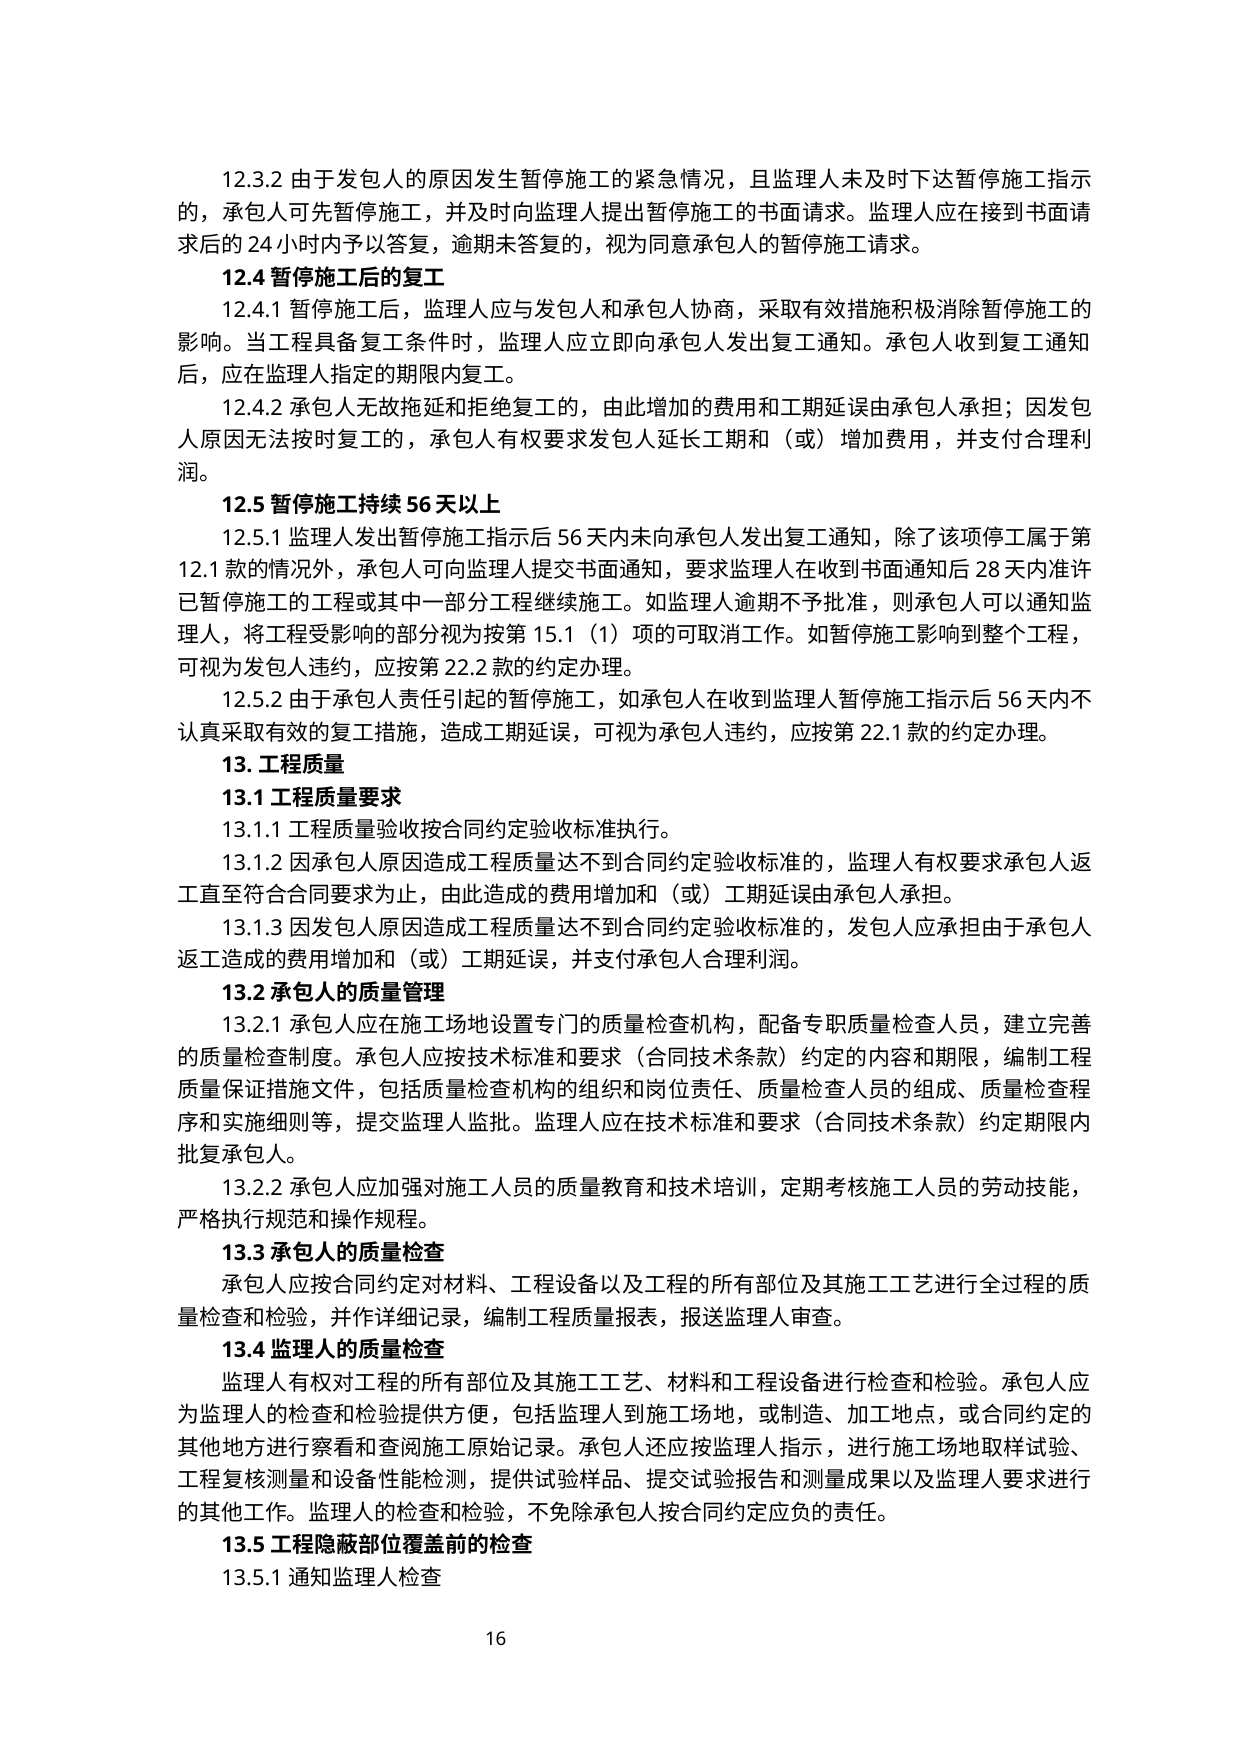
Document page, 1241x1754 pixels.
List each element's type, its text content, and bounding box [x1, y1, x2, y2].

subtitle 13.1 工程质量要求 [177, 779, 1093, 812]
text 12.4.1 暂停施工后，监理人应与发包人和承包人协商，采取有效措施积极消除暂停施工的影响。当工程具备复工条件时，监理人应立即向承包人发出复工通知。承包人收到复工通知后，应在监理人指定的期限内复工。 [177, 292, 1093, 389]
subtitle 13.5 工程隐蔽部位覆盖前的检查 [177, 1527, 1093, 1559]
text 12.5.2 由于承包人责任引起的暂停施工，如承包人在收到监理人暂停施工指示后56天内不认真采取有效的复工措施，造成工期延误，可视为承包人违约，应按第22.1款的约定办理。 [177, 682, 1093, 747]
subtitle 13.2 承包人的质量管理 [177, 974, 1093, 1007]
text 13.2.1 承包人应在施工场地设置专门的质量检查机构，配备专职质量检查人员，建立完善的质量检查制度。承包人应按技术标准和要求（合同技术条款）约定的内容和期限，编制工程质量保证措施文件，包括质量检查机构的组织和岗位责任、质量检查人员的组成、质量检查程序和实施细则等，提交监理人监批。监理人应在技术标准和要求（合同技术条款）约定期限内批复承包人。 [177, 1007, 1093, 1169]
text 13.2.2 承包人应加强对施工人员的质量教育和技术培训，定期考核施工人员的劳动技能，严格执行规范和操作规程。 [177, 1169, 1093, 1234]
text 13.1.2 因承包人原因造成工程质量达不到合同约定验收标准的，监理人有权要求承包人返工直至符合合同要求为止，由此造成的费用增加和（或）工期延误由承包人承担。 [177, 844, 1093, 909]
text 监理人有权对工程的所有部位及其施工工艺、材料和工程设备进行检查和检验。承包人应为监理人的检查和检验提供方便，包括监理人到施工场地，或制造、加工地点，或合同约定的其他地方进行察看和查阅施工原始记录。承包人还应按监理人指示，进行施工场地取样试验、工程复核测量和设备性能检测，提供试验样品、提交试验报告和测量成果以及监理人要求进行的其他工作。监理人的检查和检验，不免除承包人按合同约定应负的责任。 [177, 1364, 1093, 1527]
subtitle 12.5 暂停施工持续56天以上 [177, 487, 1093, 519]
subtitle 13.4 监理人的质量检查 [177, 1332, 1093, 1364]
text 13.1.3 因发包人原因造成工程质量达不到合同约定验收标准的，发包人应承担由于承包人返工造成的费用增加和（或）工期延误，并支付承包人合理利润。 [177, 909, 1093, 974]
text 12.5.1 监理人发出暂停施工指示后56天内未向承包人发出复工通知，除了该项停工属于第12.1款的情况外，承包人可向监理人提交书面通知，要求监理人在收到书面通知后28天内准许已暂停施工的工程或其中一部分工程继续施工。如监理人逾期不予批准，则承包人可以通知监理人，将工程受影响的部分视为按第15.1（1）项的可取消工作。如暂停施工影响到整个工程，可视为发包人违约，应按第22.2款的约定办理。 [177, 519, 1093, 682]
subtitle 13. 工程质量 [177, 747, 1093, 779]
subtitle 12.4 暂停施工后的复工 [177, 259, 1093, 292]
text 13.1.1 工程质量验收按合同约定验收标准执行。 [177, 812, 1093, 844]
text 12.4.2 承包人无故拖延和拒绝复工的，由此增加的费用和工期延误由承包人承担；因发包人原因无法按时复工的，承包人有权要求发包人延长工期和（或）增加费用，并支付合理利润。 [177, 389, 1093, 487]
subtitle 13.3 承包人的质量检查 [177, 1234, 1093, 1267]
text 13.5.1 通知监理人检查 [177, 1559, 1093, 1592]
text 承包人应按合同约定对材料、工程设备以及工程的所有部位及其施工工艺进行全过程的质量检查和检验，并作详细记录，编制工程质量报表，报送监理人审查。 [177, 1267, 1093, 1332]
text 12.3.2 由于发包人的原因发生暂停施工的紧急情况，且监理人未及时下达暂停施工指示的，承包人可先暂停施工，并及时向监理人提出暂停施工的书面请求。监理人应在接到书面请求后的24小时内予以答复，逾期未答复的，视为同意承包人的暂停施工请求。 [177, 162, 1093, 259]
